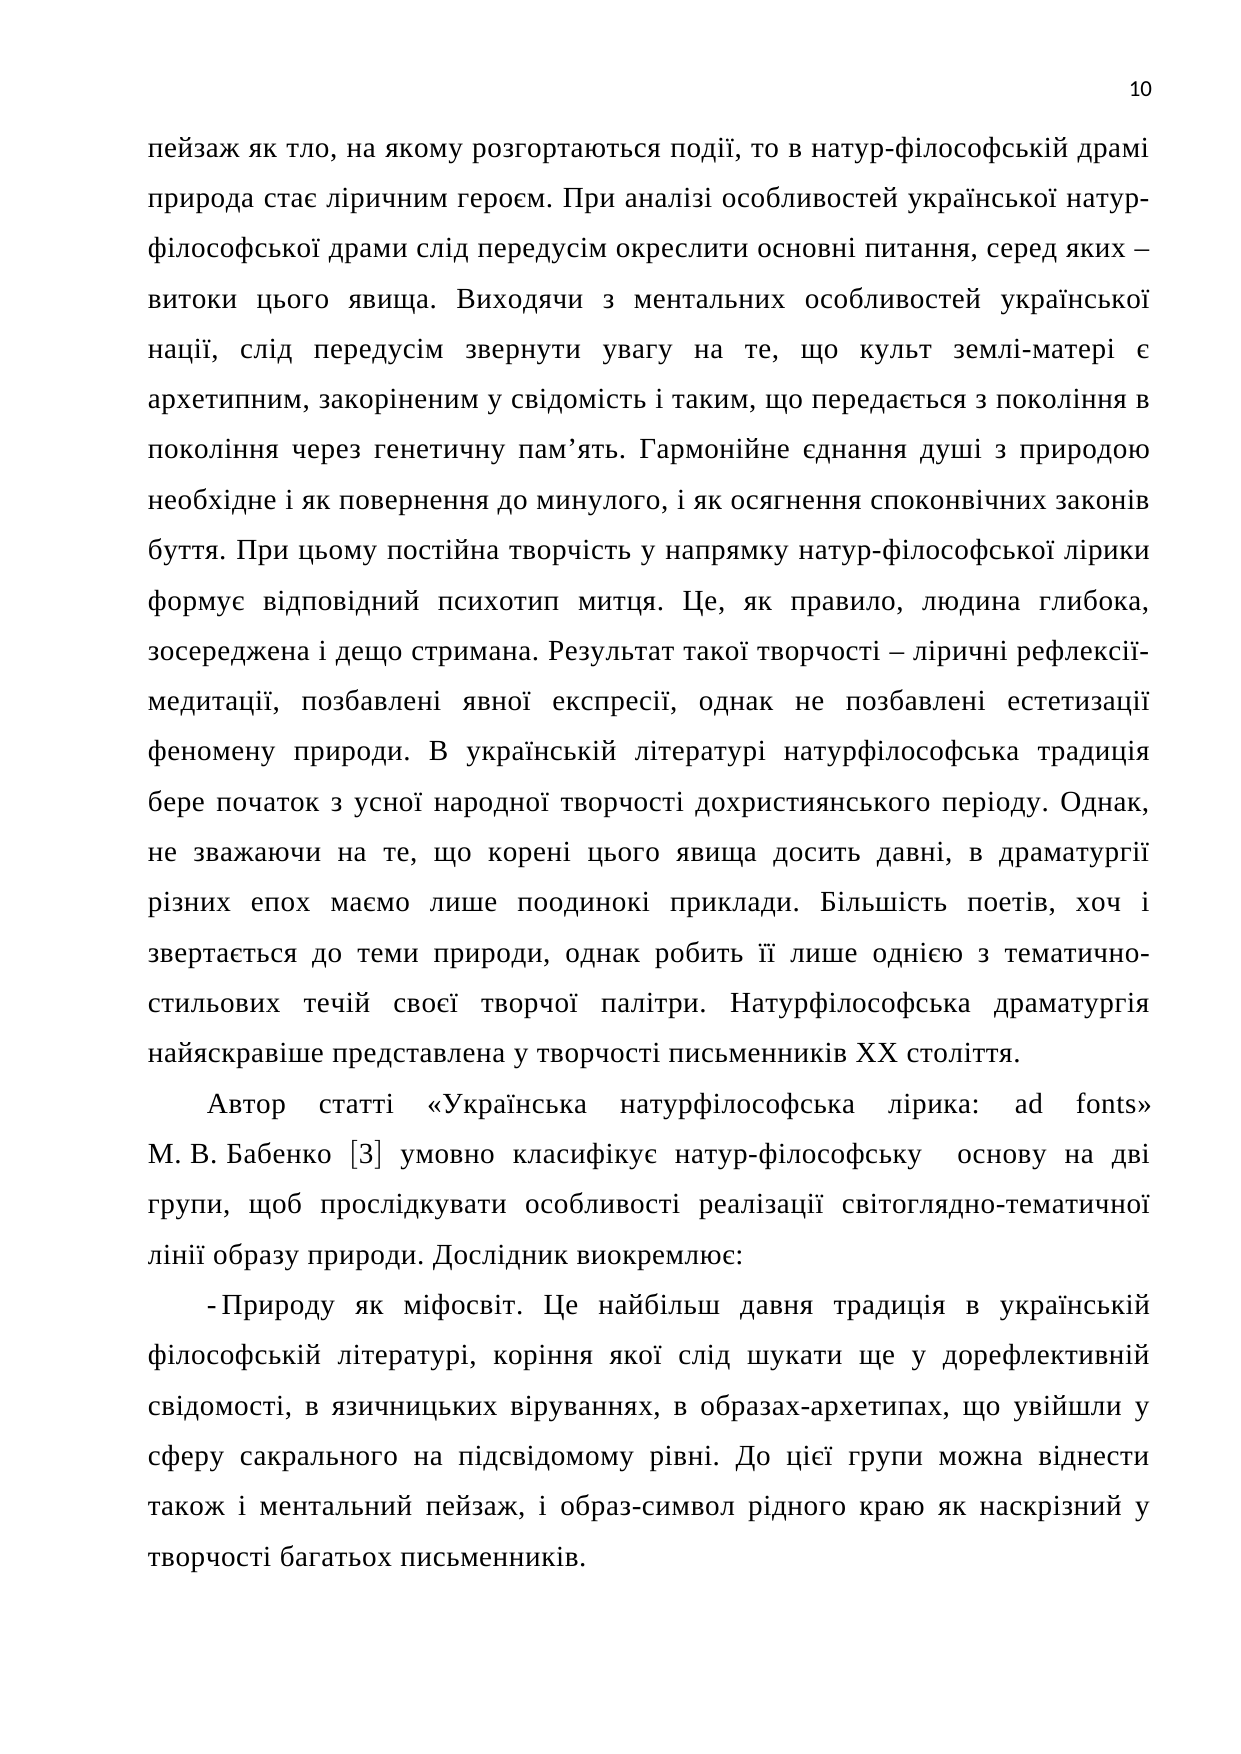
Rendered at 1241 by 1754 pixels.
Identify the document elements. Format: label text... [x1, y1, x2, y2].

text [148, 130, 1152, 1069]
list Природу як міфосвіт. Це найбільш давня традиція в українській філософській літературі, коріння якої слід шукати ще у дорефлективній свідомості, в язичницьких віруваннях, в образах-архетипах, що увійшли у сферу сакрального на підсвідомому рівні. До цієї групи можна віднести також і ментальний пейзаж, і образ-символ рідного краю як наскрізний у творчості багатьох письменників. [148, 1287, 1152, 1572]
text Автор статті «Українська натурфілософська лірика: ad fonts» М. В. Бабенко 3 умовно класифікує натур-філософську основу на дві групи, щоб прослідкувати особливості реалізації світоглядно-тематичної лінії образу природи. Дослідник виокремлює: [148, 1086, 1152, 1270]
